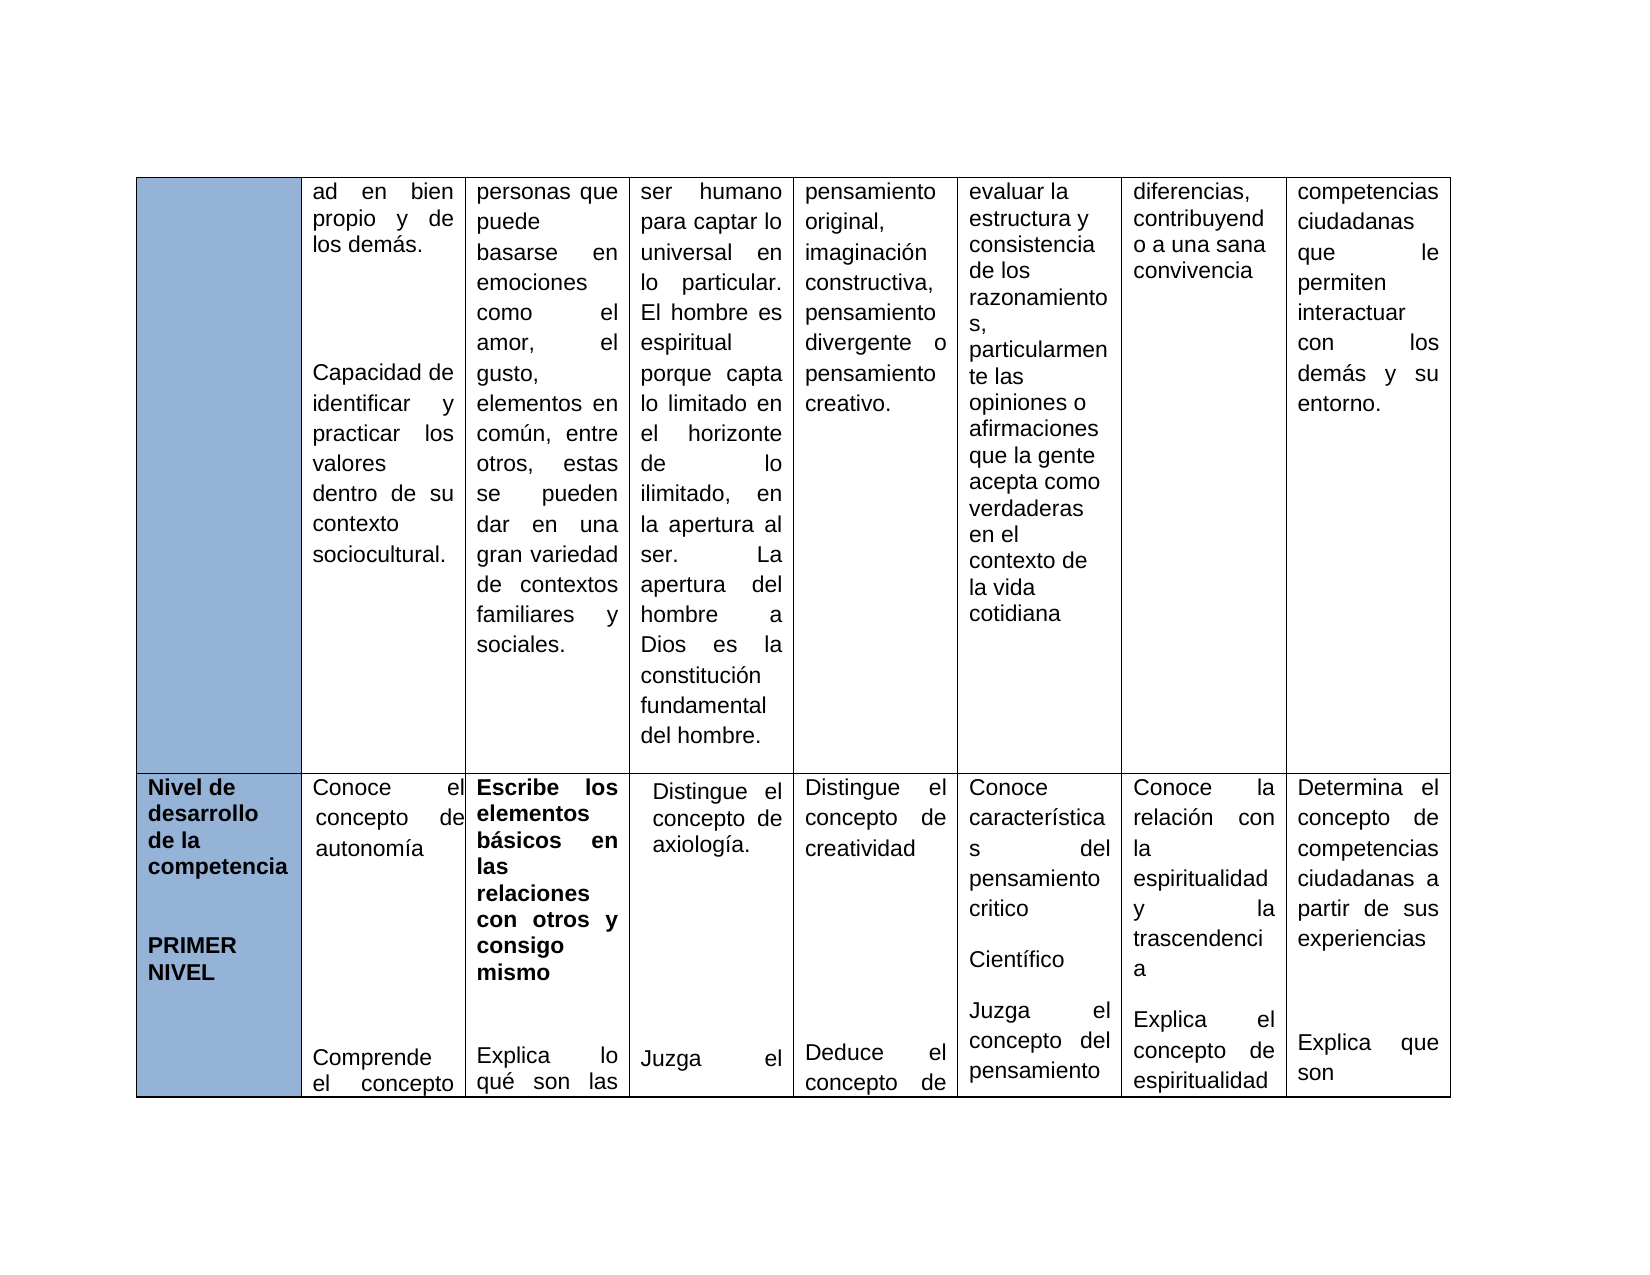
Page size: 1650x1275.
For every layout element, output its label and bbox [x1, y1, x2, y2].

table_cell [630, 178, 793, 773]
table_cell [466, 774, 629, 1096]
table_cell [794, 178, 957, 773]
table_cell [1287, 774, 1450, 1096]
table_cell [630, 774, 793, 1096]
table_cell [466, 178, 629, 773]
table_cell [1287, 178, 1450, 773]
table_cell [302, 774, 465, 1096]
table_cell [137, 178, 301, 773]
table_cell [1122, 178, 1286, 773]
table_cell [794, 774, 957, 1096]
table_cell [1122, 774, 1286, 1096]
table_cell [137, 774, 301, 1096]
table_cell [958, 178, 1121, 773]
table_cell [302, 178, 465, 773]
table_cell [958, 774, 1121, 1096]
